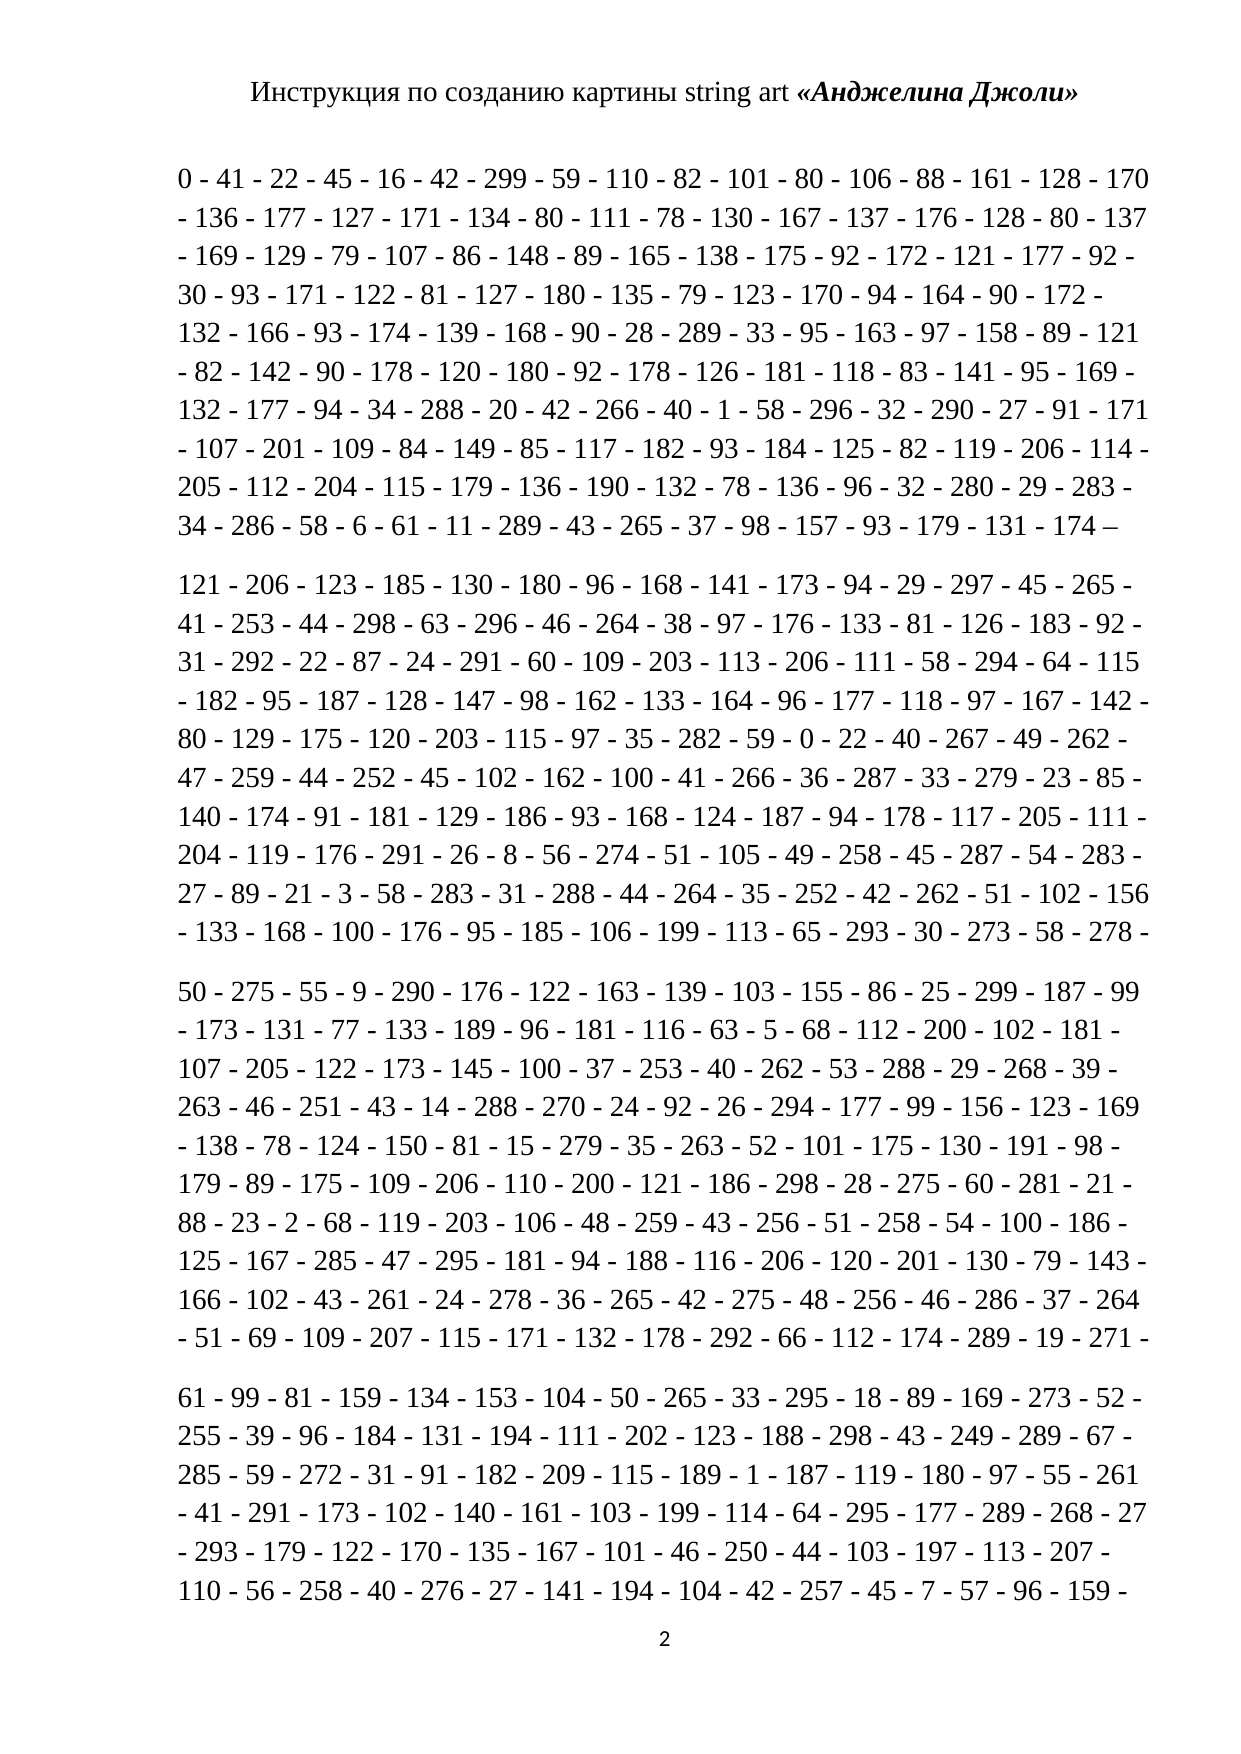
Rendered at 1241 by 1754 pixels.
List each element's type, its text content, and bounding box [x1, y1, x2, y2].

text 121 - 206 - 123 - 185 - 130 - 180 - 96 - 168 - 141 - 173 - 94 - 29 - 297 - 45 - 265 - 41 - 253 - 44 - 298 - 63 - 296 - 46 - 264 - 38 - 97 - 176 - 133 - 81 - 126 - 183 - 92 - 31 - 292 - 22 - 87 - 24 - 291 - 60 - 109 - 203 - 113 - 206 - 111 - 58 - 294 - 64 - 115 - 182 - 95 - 187 - 128 - 147 - 98 - 162 - 133 - 164 - 96 - 177 - 118 - 97 - 167 - 142 - 80 - 129 - 175 - 120 - 203 - 115 - 97 - 35 - 282 - 59 - 0 - 22 - 40 - 267 - 49 - 262 - 47 - 259 - 44 - 252 - 45 - 102 - 162 - 100 - 41 - 266 - 36 - 287 - 33 - 279 - 23 - 85 - 140 - 174 - 91 - 181 - 129 - 186 - 93 - 168 - 124 - 187 - 94 - 178 - 117 - 205 - 111 - 204 - 119 - 176 - 291 - 26 - 8 - 56 - 274 - 51 - 105 - 49 - 258 - 45 - 287 - 54 - 283 - 27 - 89 - 21 - 3 - 58 - 283 - 31 - 288 - 44 - 264 - 35 - 252 - 42 - 262 - 51 - 102 - 156 - 133 - 168 - 100 - 176 - 95 - 185 - 106 - 199 - 113 - 65 - 293 - 30 - 273 - 58 - 278 - [177, 567, 1152, 948]
text 50 - 275 - 55 - 9 - 290 - 176 - 122 - 163 - 139 - 103 - 155 - 86 - 25 - 299 - 187 - 99 - 173 - 131 - 77 - 133 - 189 - 96 - 181 - 116 - 63 - 5 - 68 - 112 - 200 - 102 - 181 - 107 - 205 - 122 - 173 - 145 - 100 - 37 - 253 - 40 - 262 - 53 - 288 - 29 - 268 - 39 - 263 - 46 - 251 - 43 - 14 - 288 - 270 - 24 - 92 - 26 - 294 - 177 - 99 - 156 - 123 - 169 - 138 - 78 - 124 - 150 - 81 - 15 - 279 - 35 - 263 - 52 - 101 - 175 - 130 - 191 - 98 - 179 - 89 - 175 - 109 - 206 - 110 - 200 - 121 - 186 - 298 - 28 - 275 - 60 - 281 - 21 - 88 - 23 - 2 - 68 - 119 - 203 - 106 - 48 - 259 - 43 - 256 - 51 - 258 - 54 - 100 - 186 - 125 - 167 - 285 - 47 - 295 - 181 - 94 - 188 - 116 - 206 - 120 - 201 - 130 - 79 - 143 - 166 - 102 - 43 - 261 - 24 - 278 - 36 - 265 - 42 - 275 - 48 - 256 - 46 - 286 - 37 - 264 - 51 - 69 - 109 - 207 - 115 - 171 - 132 - 178 - 292 - 66 - 112 - 174 - 289 - 19 - 271 - [177, 974, 1152, 1354]
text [177, 1380, 1152, 1606]
text 0 - 41 - 22 - 45 - 16 - 42 - 299 - 59 - 110 - 82 - 101 - 80 - 106 - 88 - 161 - 128 - 170 - 136 - 177 - 127 - 171 - 134 - 80 - 111 - 78 - 130 - 167 - 137 - 176 - 128 - 80 - 137 - 169 - 129 - 79 - 107 - 86 - 148 - 89 - 165 - 138 - 175 - 92 - 172 - 121 - 177 - 92 - 30 - 93 - 171 - 122 - 81 - 127 - 180 - 135 - 79 - 123 - 170 - 94 - 164 - 90 - 172 - 132 - 166 - 93 - 174 - 139 - 168 - 90 - 28 - 289 - 33 - 95 - 163 - 97 - 158 - 89 - 121 - 82 - 142 - 90 - 178 - 120 - 180 - 92 - 178 - 126 - 181 - 118 - 83 - 141 - 95 - 169 - 132 - 177 - 94 - 34 - 288 - 20 - 42 - 266 - 40 - 1 - 58 - 296 - 32 - 290 - 27 - 91 - 171 - 107 - 201 - 109 - 84 - 149 - 85 - 117 - 182 - 93 - 184 - 125 - 82 - 119 - 206 - 114 - 205 - 112 - 204 - 115 - 179 - 136 - 190 - 132 - 78 - 136 - 96 - 32 - 280 - 29 - 283 - 34 - 286 - 58 - 6 - 61 - 11 - 289 - 43 - 265 - 37 - 98 - 157 - 93 - 179 - 131 - 174 – [177, 161, 1152, 542]
